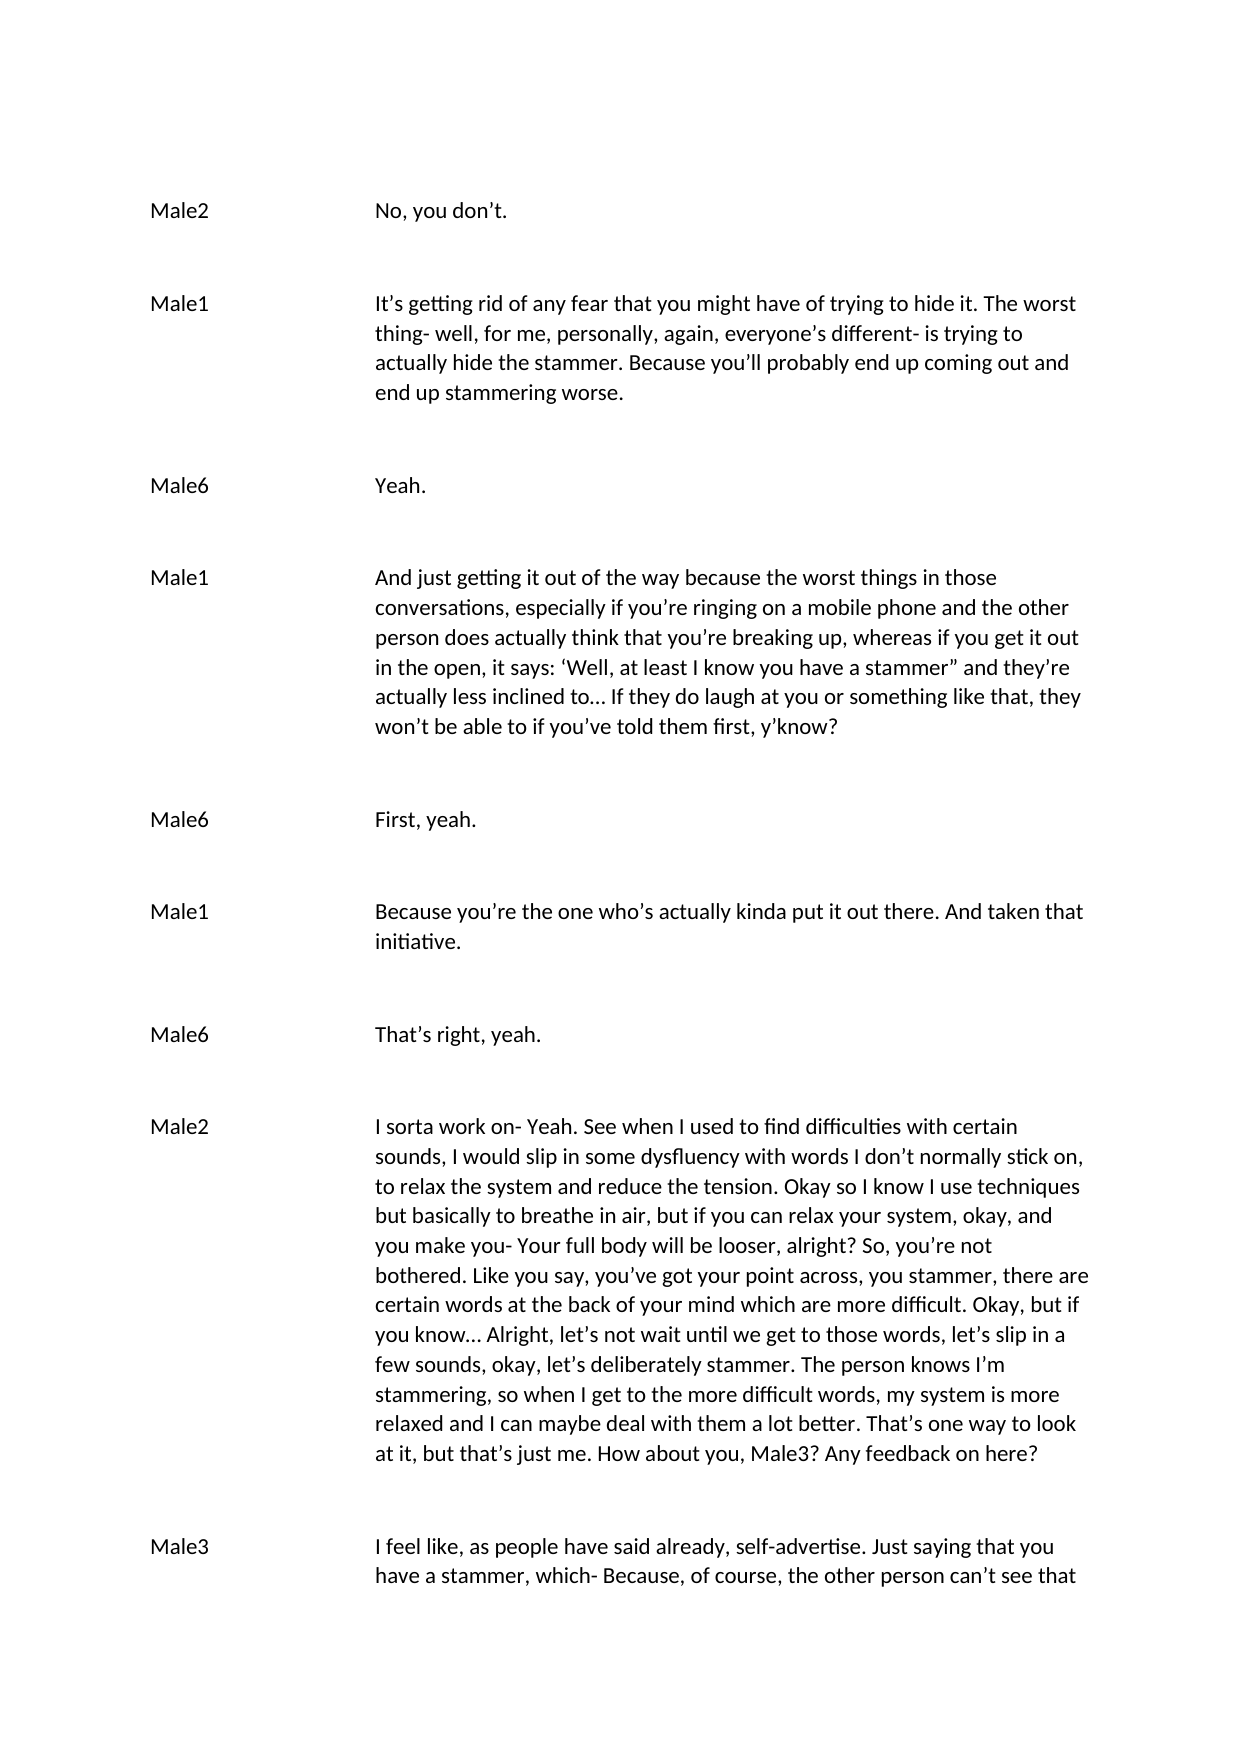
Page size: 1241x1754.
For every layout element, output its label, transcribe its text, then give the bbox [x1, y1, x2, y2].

text Male1 It’s getting rid of any fear that you might have of trying to hide it. The worst thing- well, for me, personally, again, everyone’s different- is trying to actually hide the stammer. Because you’ll probably end up coming out and end up stammering worse. [150, 289, 1090, 406]
text Male2 No, you don’t. [150, 196, 1090, 224]
text Male6 That’s right, yeah. [150, 1020, 1090, 1048]
text Male2 I sorta work on- Yeah. See when I used to find difficulties with certain sounds, I would slip in some dysfluency with words I don’t normally stick on, to relax the system and reduce the tension. Okay so I know I use techniques but basically to breathe in air, but if you can relax your system, okay, and you make you- Your full body will be looser, alright? So, you’re not bothered. Like you say, you’ve got your point across, you stammer, there are certain words at the back of your mind which are more difficult. Okay, but if you know… Alright, let’s not wait until we get to those words, let’s slip in a few sounds, okay, let’s deliberately stammer. The person knows I’m stammering, so when I get to the more difficult words, my system is more relaxed and I can maybe deal with them a lot better. That’s one way to look at it, but that’s just me. How about you, Male3? Any feedback on here? [150, 1112, 1090, 1467]
text Male6 Yeah. [150, 471, 1090, 499]
text Male1 Because you’re the one who’s actually kinda put it out there. And taken that initiative. [150, 897, 1090, 955]
text Male6 First, yeah. [150, 805, 1090, 833]
text Male1 And just getting it out of the way because the worst things in those conversations, especially if you’re ringing on a mobile phone and the other person does actually think that you’re breaking up, whereas if you get it out in the open, it says: ‘Well, at least I know you have a stammer” and they’re actually less inclined to… If they do laugh at you or something like that, they won’t be able to if you’ve told them first, y’know? [150, 563, 1090, 740]
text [150, 1532, 1090, 1589]
